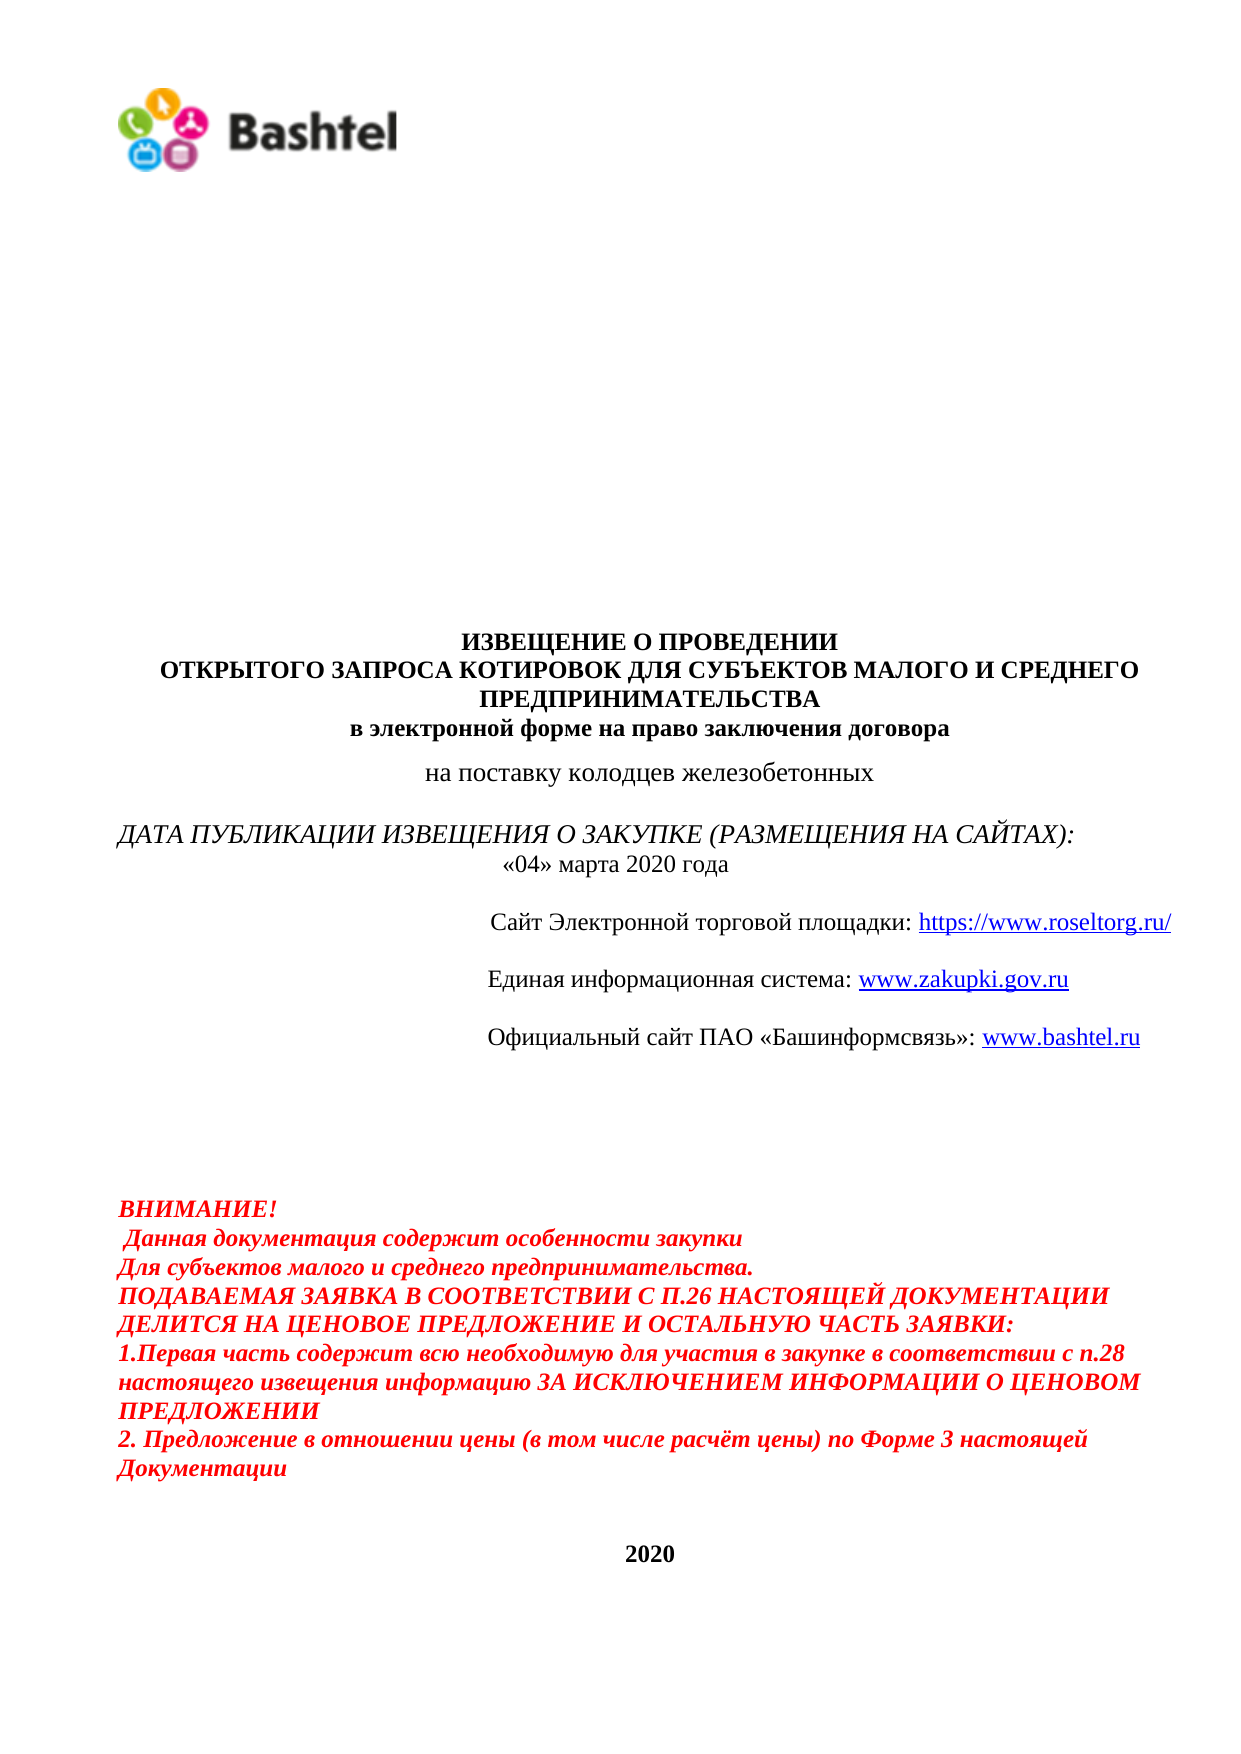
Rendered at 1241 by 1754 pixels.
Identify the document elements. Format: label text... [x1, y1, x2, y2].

text ОТКРЫТОГО ЗАПРОСА КОТИРОВОК ДЛЯ СУБЪЕКТОВ МАЛОГО И СРЕДНЕГО ПРЕДПРИНИМАТЕЛЬСТВА [118, 656, 1181, 713]
text ИЗВЕЩЕНИЕ О ПРОВЕДЕНИИ [118, 627, 1181, 656]
text 2. Предложение в отношении цены (в том числе расчёт цены) по Форме 3 настоящей Документации [118, 1424, 1181, 1482]
text Единая информационная система: www.zakupki.gov.ru [487, 964, 1181, 993]
text Официальный сайт ПАО «Башинформсвязь»: www.bashtel.ru [487, 1022, 1181, 1051]
text Для субъектов малого и среднего предпринимательства. [118, 1252, 1181, 1281]
text ПОДАВАЕМАЯ ЗАЯВКА В СООТВЕТСТВИИ С П.26 НАСТОЯЩЕЙ ДОКУМЕНТАЦИИ ДЕЛИТСЯ НА ЦЕНОВОЕ ПРЕДЛОЖЕНИЕ И ОСТАЛЬНУЮ ЧАСТЬ ЗАЯВКИ: [118, 1281, 1181, 1338]
text 1.Первая часть содержит всю необходимую для участия в закупке в соответствии с п.28 настоящего извещения информацию ЗА ИСКЛЮЧЕНИЕМ ИНФОРМАЦИИ О ЦЕНОВОМ ПРЕДЛОЖЕНИИ [118, 1338, 1181, 1424]
text Данная документация содержит особенности закупки [118, 1223, 1181, 1252]
text 2020 [118, 1539, 1181, 1568]
text ДАТА ПУБЛИКАЦИИ ИЗВЕЩЕНИЯ О ЗАКУПКЕ (РАЗМЕЩЕНИЯ НА САЙТАХ): [118, 818, 1181, 849]
text на поставку колодцев железобетонных [118, 756, 1181, 787]
picture [118, 88, 397, 172]
text Сайт Электронной торговой площадки: https://www.roseltorg.ru/ [490, 907, 1181, 936]
text ВНИМАНИЕ! [118, 1194, 1181, 1223]
text в электронной форме на право заключения договора [118, 713, 1181, 742]
